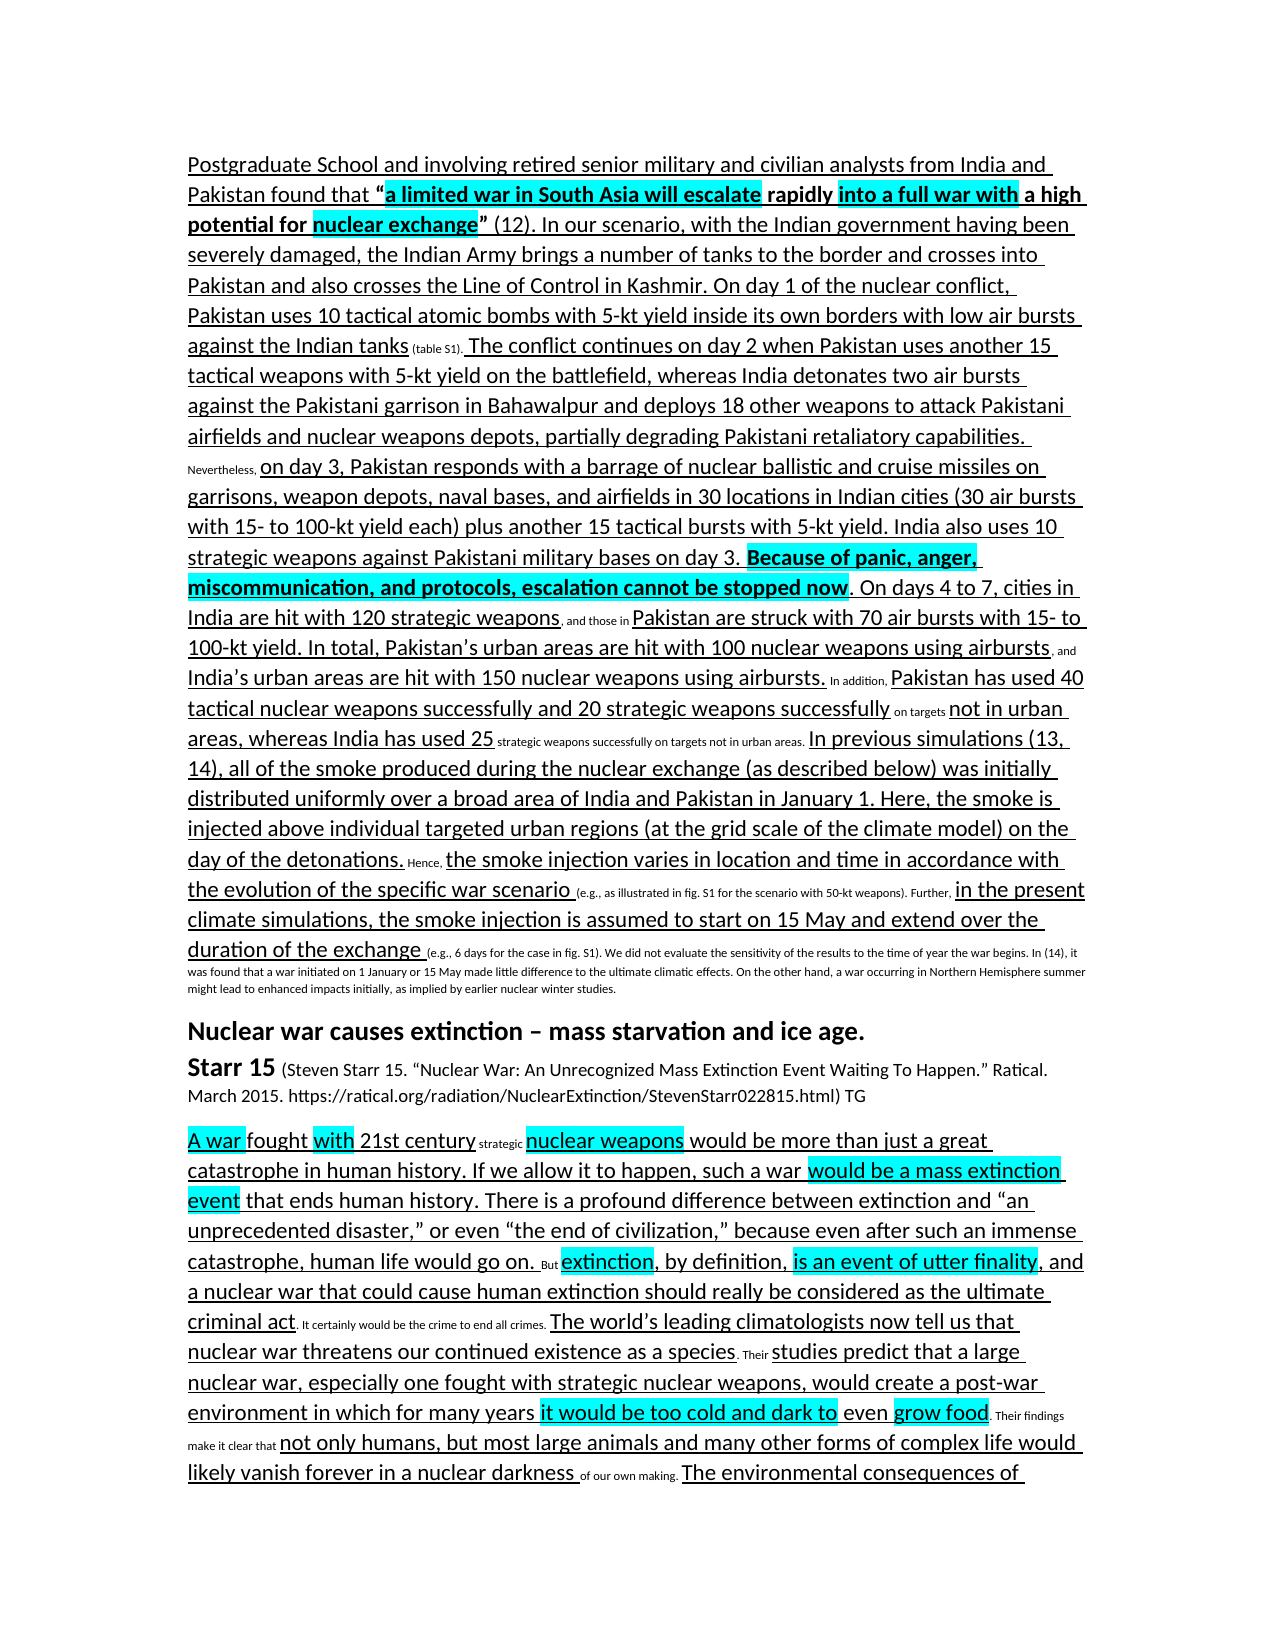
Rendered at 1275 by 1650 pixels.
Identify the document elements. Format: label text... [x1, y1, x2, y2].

subtitle Nuclear war causes extinction – mass starvation and ice age. [187, 1014, 1087, 1047]
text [187, 1126, 1087, 1486]
text Starr 15 (Steven Starr 15. “Nuclear War: An Unrecognized Mass Extinction Event Waiting To Happen.” Ratical. March 2015. https://ratical.org/radiation/NuclearExtinction/StevenStarr022815.html) TG [187, 1050, 1087, 1107]
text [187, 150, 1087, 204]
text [187, 205, 1087, 996]
